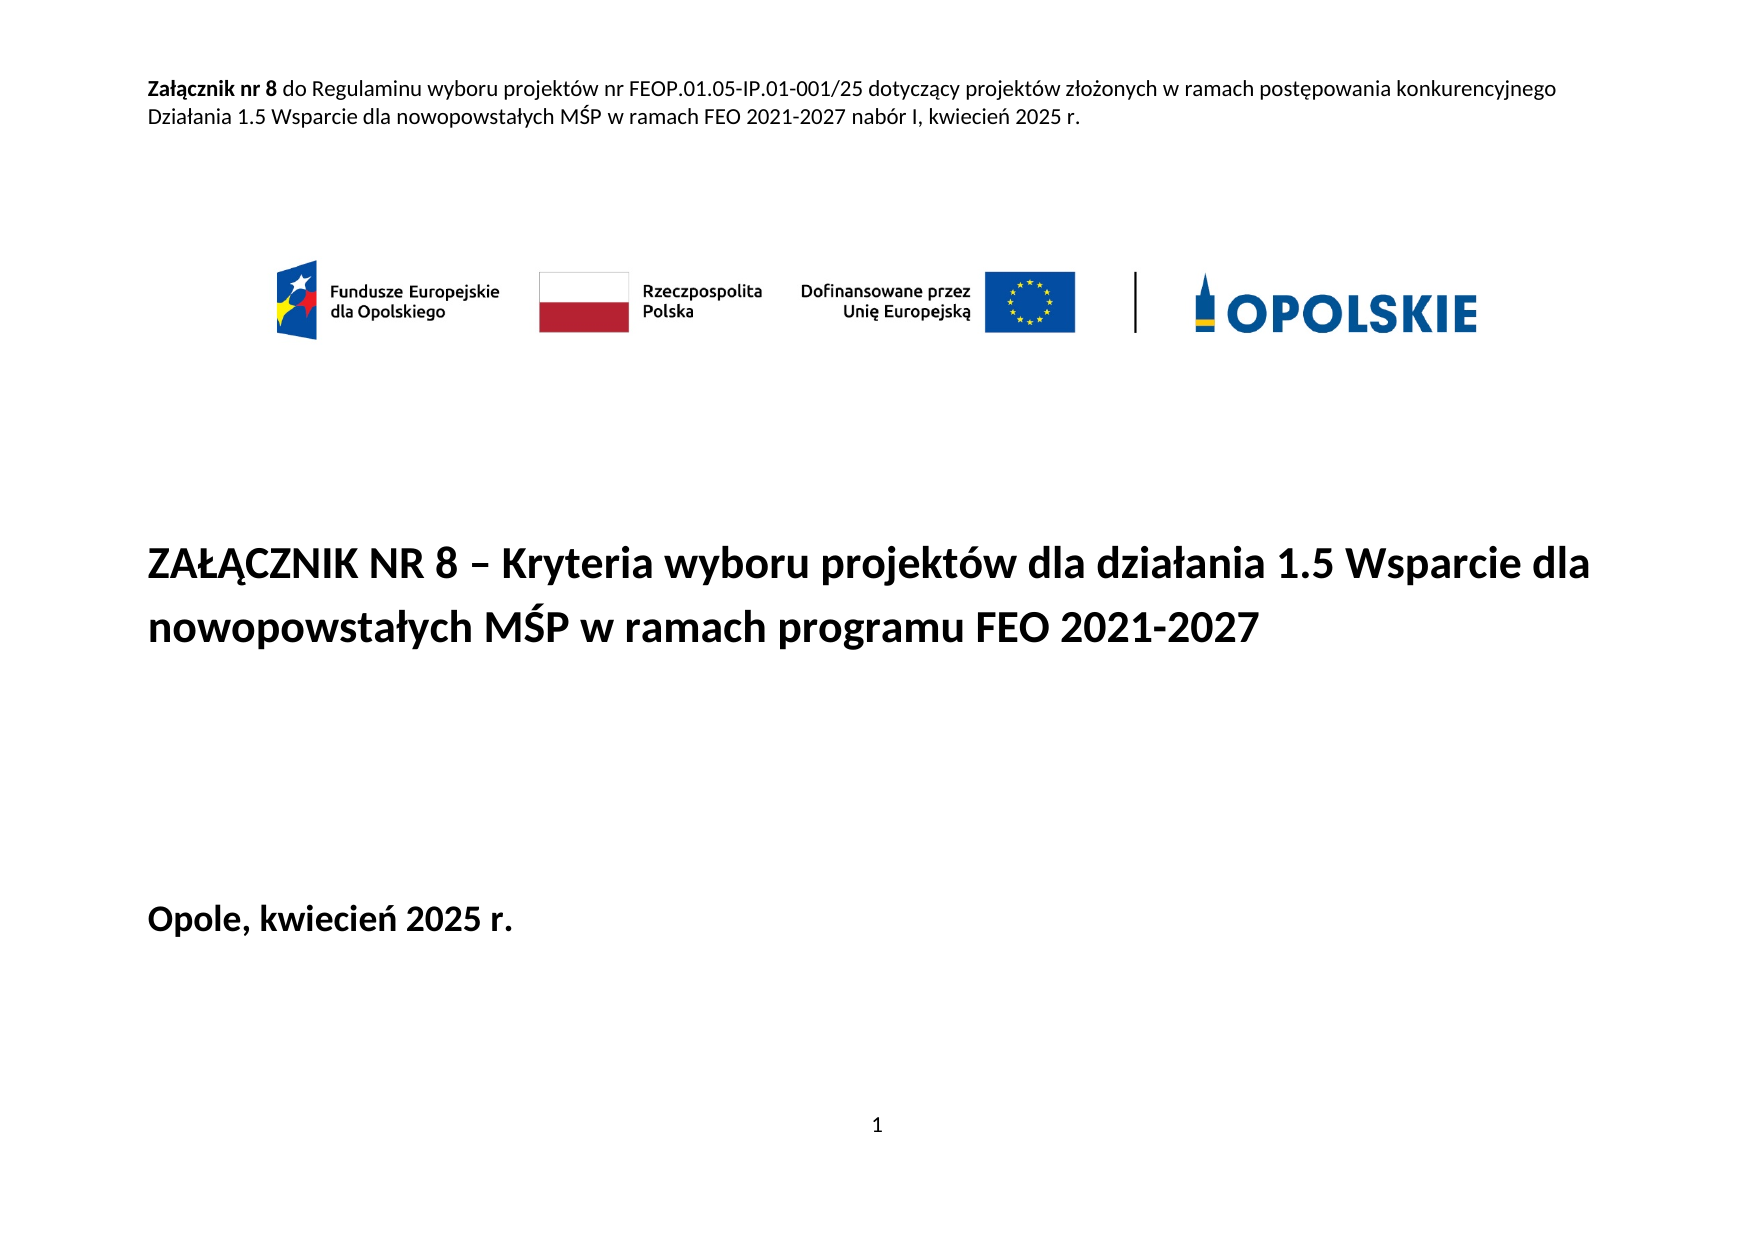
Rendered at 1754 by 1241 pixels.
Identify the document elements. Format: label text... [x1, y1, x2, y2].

text ZAŁĄCZNIK NR 8 – Kryteria wyboru projektów dla działania 1.5 Wsparcie dla nowopowstałych MŚP w ramach programu FEO 2021-2027 [148, 534, 1606, 654]
text Opole, kwiecień 2025 r. [148, 895, 1606, 941]
picture [256, 235, 1498, 362]
